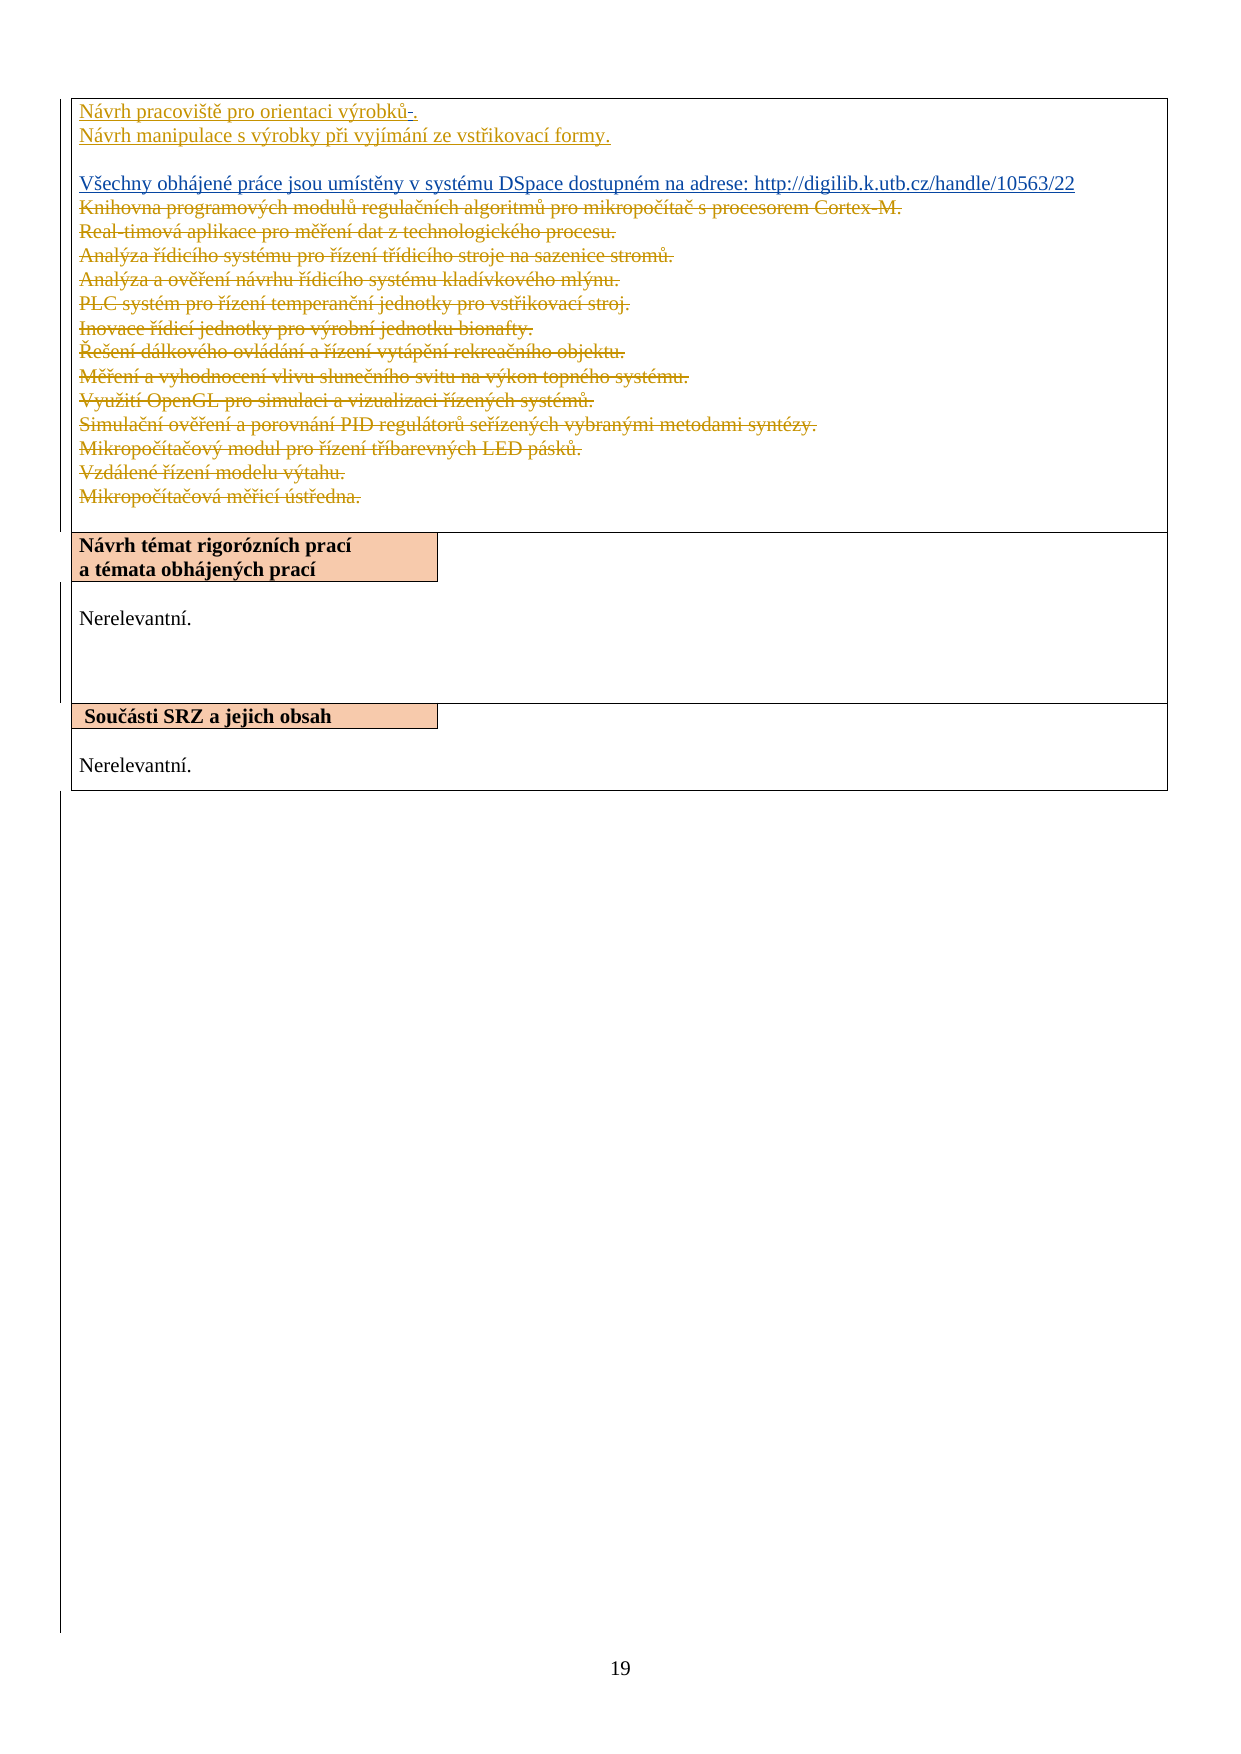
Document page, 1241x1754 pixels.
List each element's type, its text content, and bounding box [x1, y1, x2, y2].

table_cell Nerelevantní. [72, 728, 1167, 789]
table_cell [438, 533, 1167, 581]
table_cell [72, 99, 1167, 532]
table_cell Nerelevantní. [72, 581, 1167, 702]
table_cell [438, 704, 1167, 728]
table_cell Součásti SRZ a jejich obsah [72, 704, 437, 728]
table_cell Návrh témat rigorózních prací a témata obhájených prací [72, 533, 437, 581]
